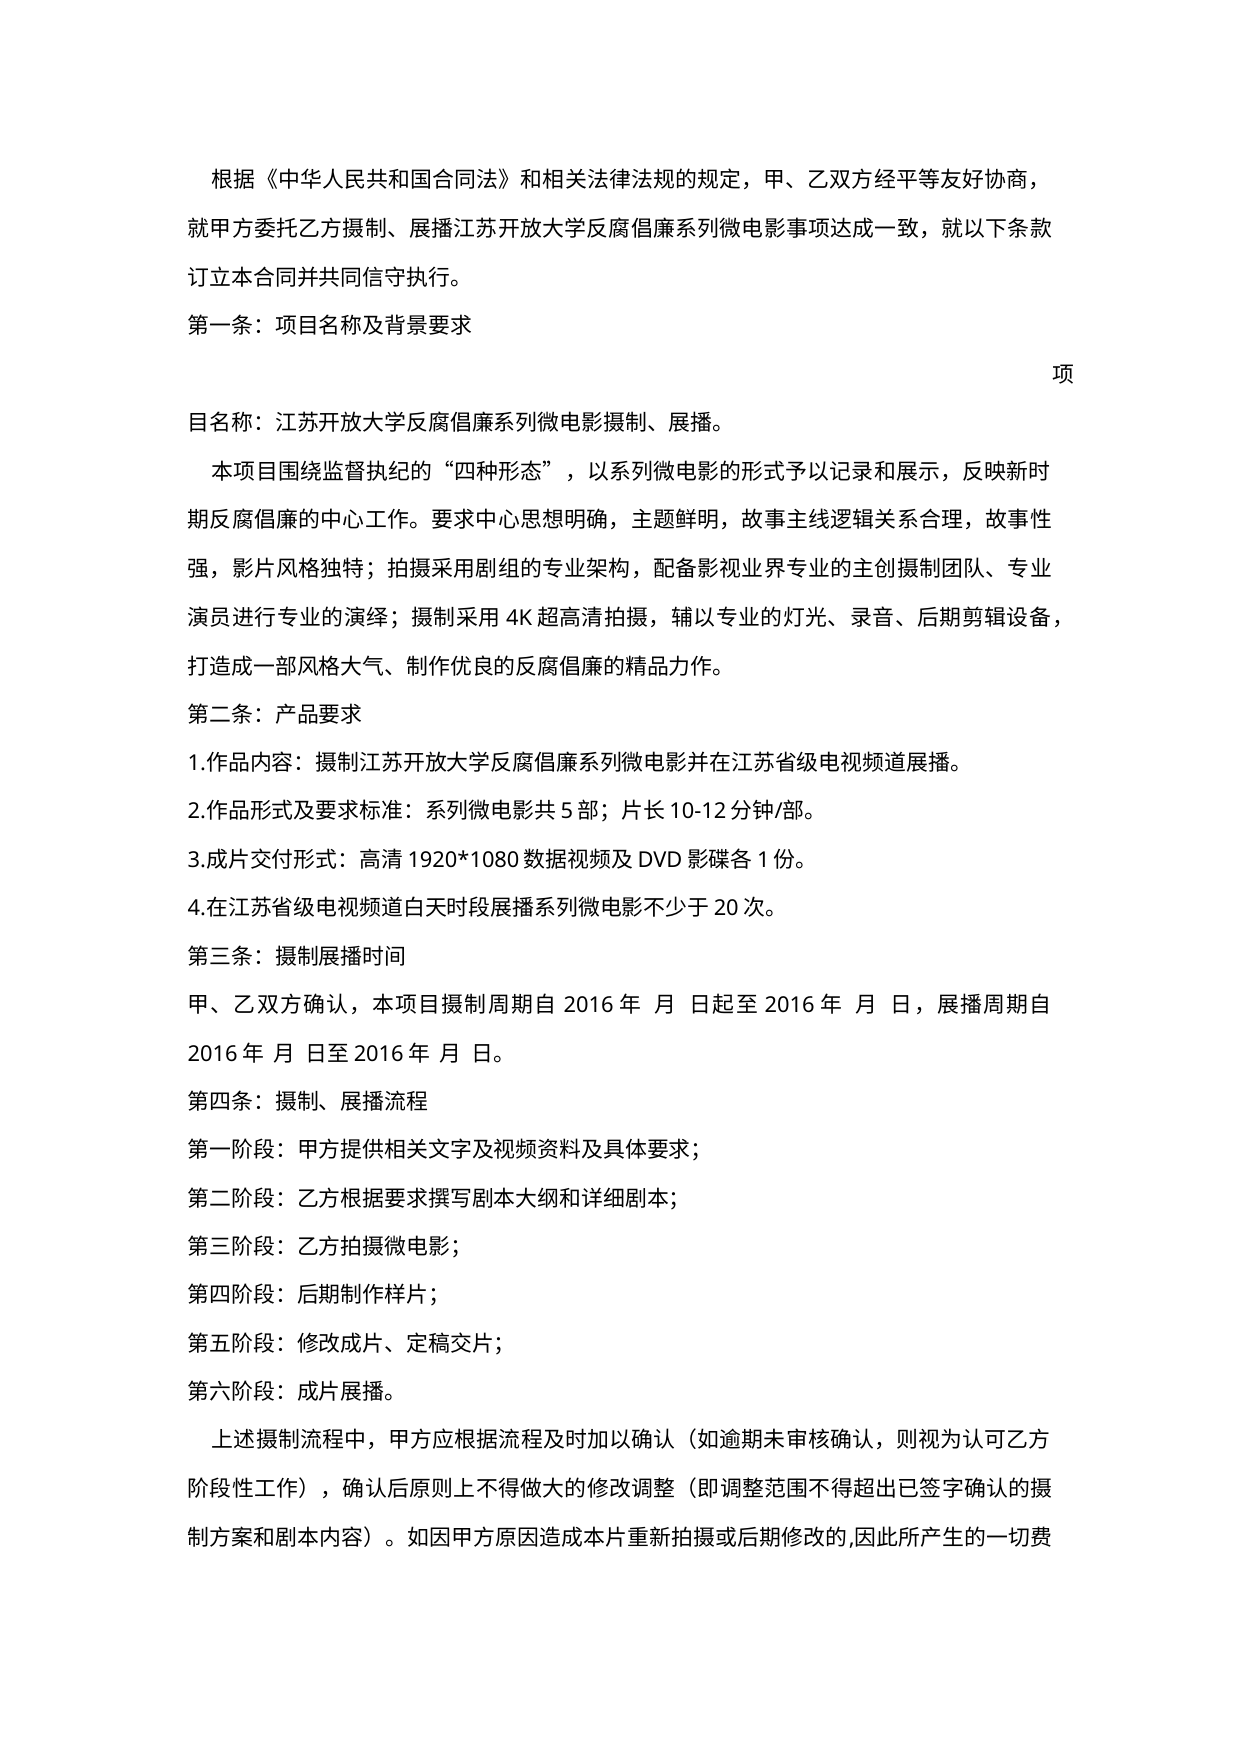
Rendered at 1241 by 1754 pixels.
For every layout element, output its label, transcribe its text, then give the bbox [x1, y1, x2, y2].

text 第二阶段：乙方根据要求撰写剧本大纲和详细剧本； [187, 1180, 1053, 1213]
text 2.作品形式及要求标准：系列微电影共5部；片长10-12分钟/部。 [187, 793, 1053, 826]
text 第四阶段：后期制作样片； [187, 1277, 1053, 1309]
text 本项目围绕监督执纪的“四种形态”，以系列微电影的形式予以记录和展示，反映新时期反腐倡廉的中心工作。要求中心思想明确，主题鲜明，故事主线逻辑关系合理，故事性强，影片风格独特；拍摄采用剧组的专业架构，配备影视业界专业的主创摄制团队、专业演员进行专业的演绎；摄制采用4K超高清拍摄，辅以专业的灯光、录音、后期剪辑设备，打造成一部风格大气、制作优良的反腐倡廉的精品力作。 [187, 453, 1053, 681]
text 1.作品内容：摄制江苏开放大学反腐倡廉系列微电影并在江苏省级电视频道展播。 [187, 745, 1053, 777]
text 第二条：产品要求 [187, 697, 1053, 729]
text 第一阶段：甲方提供相关文字及视频资料及具体要求； [187, 1132, 1053, 1164]
text 3.成片交付形式：高清1920*1080数据视频及DVD影碟各1份。 [187, 842, 1053, 874]
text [187, 1422, 1053, 1552]
text 第一条：项目名称及背景要求 [187, 308, 1053, 340]
text 第五阶段：修改成片、定稿交片； [187, 1325, 1053, 1358]
text 第三阶段：乙方拍摄微电影； [187, 1229, 1053, 1261]
text 4.在江苏省级电视频道白天时段展播系列微电影不少于20次。 [187, 890, 1053, 922]
text 第四条：摄制、展播流程 [187, 1084, 1053, 1116]
text 甲、乙双方确认，本项目摄制周期自2016年 月 日起至2016年 月 日，展播周期自2016年 月 日至2016年 月 日。 [187, 987, 1053, 1068]
text 项目名称：江苏开放大学反腐倡廉系列微电影摄制、展播。 [187, 356, 1053, 437]
text 根据《中华人民共和国合同法》和相关法律法规的规定，甲、乙双方经平等友好协商，就甲方委托乙方摄制、展播江苏开放大学反腐倡廉系列微电影事项达成一致，就以下条款订立本合同并共同信守执行。 [187, 162, 1053, 292]
text 第六阶段：成片展播。 [187, 1374, 1053, 1406]
text 第三条：摄制展播时间 [187, 938, 1053, 971]
